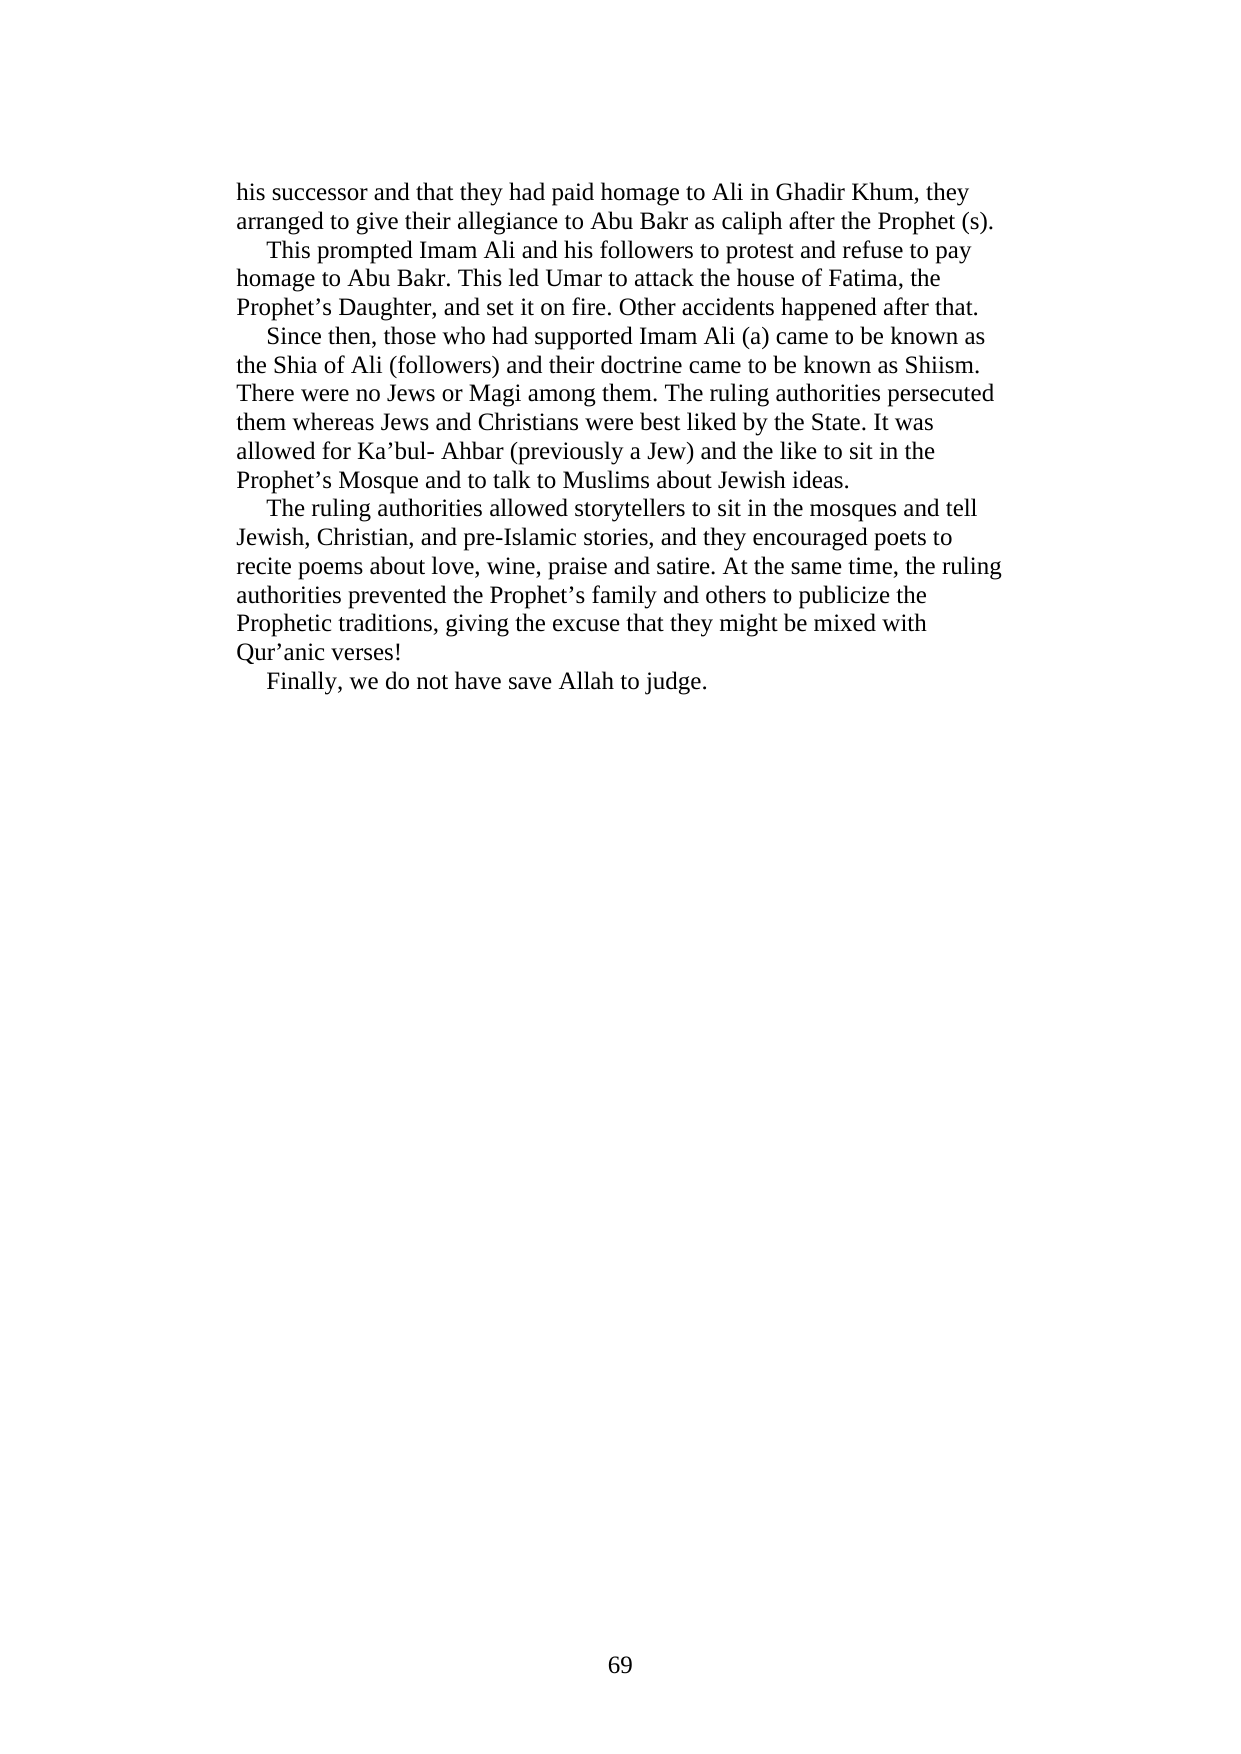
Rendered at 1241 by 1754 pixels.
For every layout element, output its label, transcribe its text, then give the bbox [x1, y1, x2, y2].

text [236, 177, 1004, 235]
text This prompted Imam Ali and his followers to protest and refuse to pay homage to Abu Bakr. This led Umar to attack the house of Fatima, the Prophet’s Daughter, and set it on fire. Other accidents happened after that. [236, 235, 1004, 321]
text Finally, we do not have save Allah to judge. [236, 666, 1004, 695]
text The ruling authorities allowed storytellers to sit in the mosques and tell Jewish, Christian, and pre-Islamic stories, and they encouraged poets to recite poems about love, wine, praise and satire. At the same time, the ruling authorities prevented the Prophet’s family and others to publicize the Prophetic traditions, giving the excuse that they might be mixed with Qur’anic verses! [236, 493, 1004, 666]
text Since then, those who had supported Imam Ali (a) came to be known as the Shia of Ali (followers) and their doctrine came to be known as Shiism. There were no Jews or Magi among them. The ruling authorities persecuted them whereas Jews and Christians were best liked by the State. It was allowed for Ka’bul- Ahbar (previously a Jew) and the like to sit in the Prophet’s Mosque and to talk to Muslims about Jewish ideas. [236, 321, 1004, 493]
